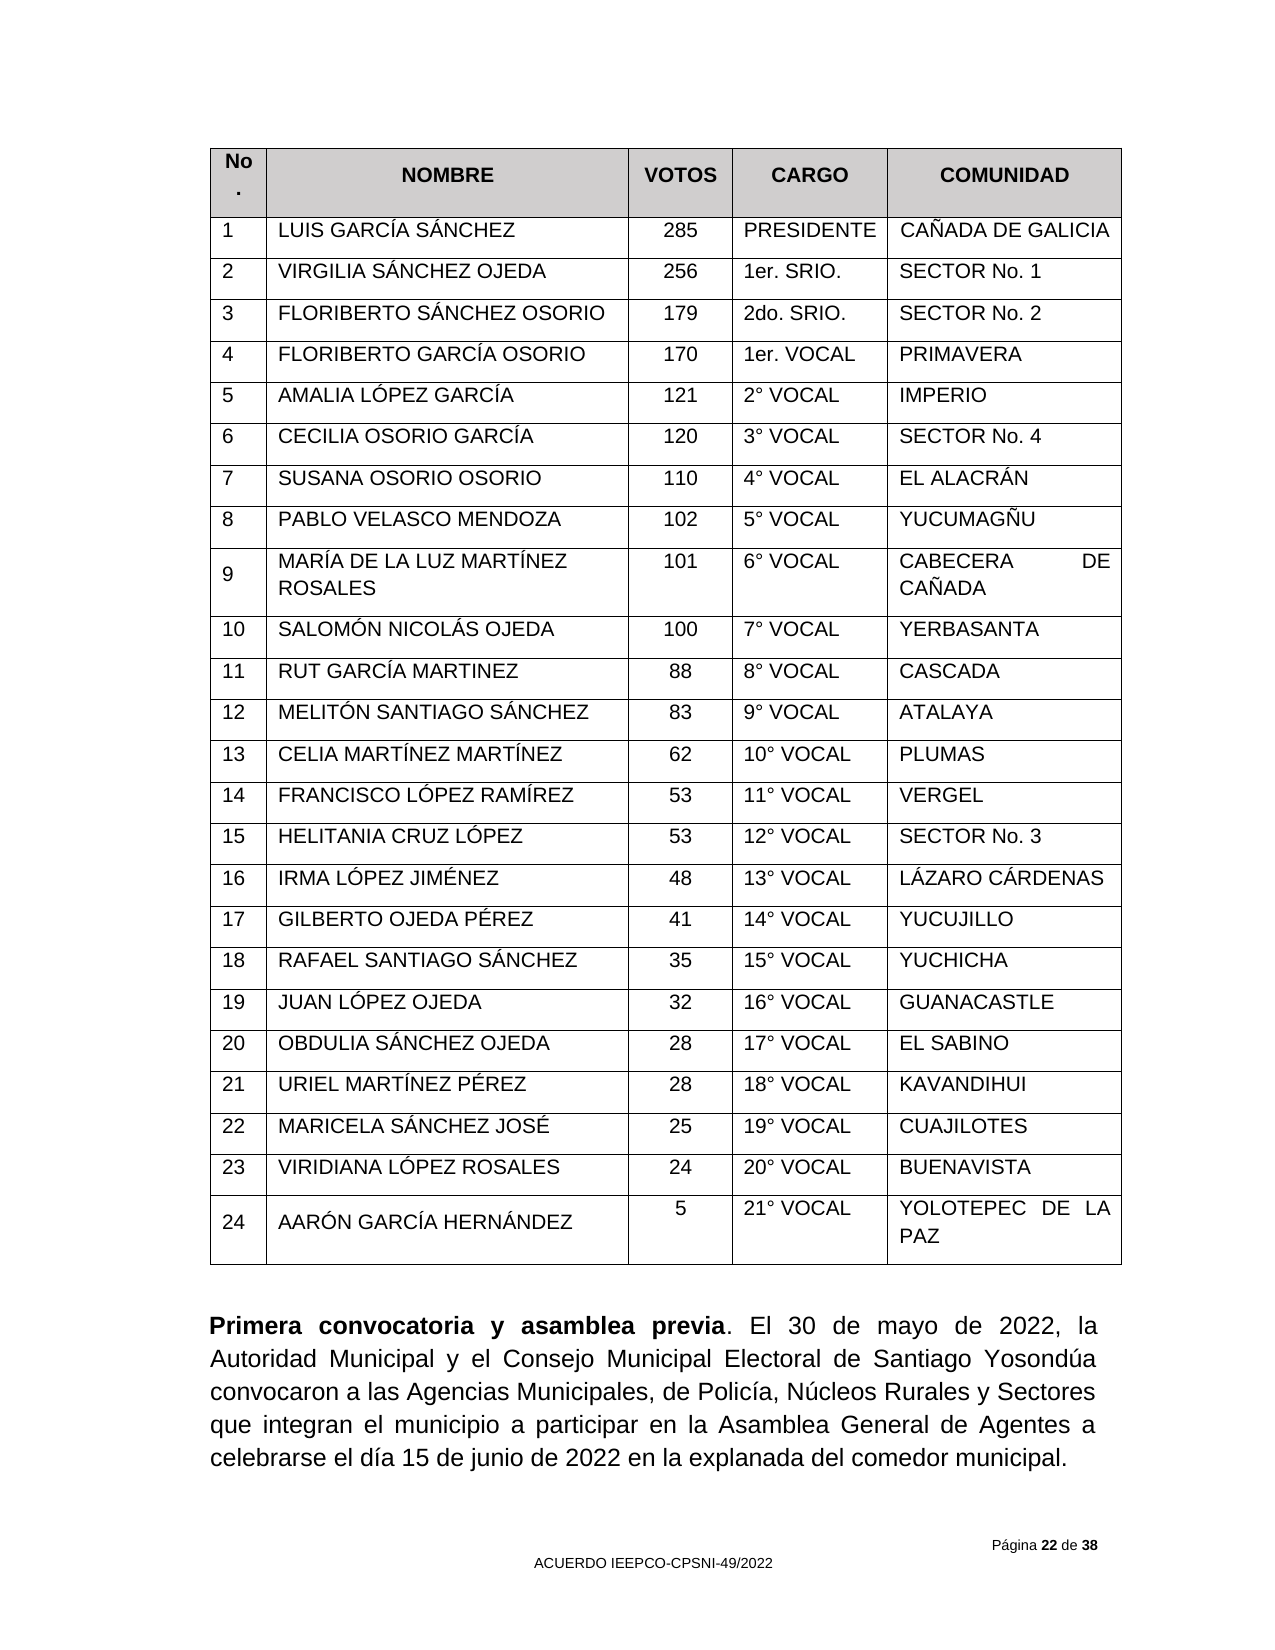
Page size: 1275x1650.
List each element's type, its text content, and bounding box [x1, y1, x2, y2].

table_cell COMUNIDAD [888, 149, 1121, 217]
table_cell 11 [211, 659, 266, 699]
table_cell 5° VOCAL [733, 507, 887, 547]
table_cell RAFAEL SANTIAGO SÁNCHEZ [267, 948, 628, 988]
table_cell 20° VOCAL [733, 1155, 887, 1195]
table_cell EL SABINO [888, 1031, 1121, 1071]
table_cell SALOMÓN NICOLÁS OJEDA [267, 617, 628, 658]
table_cell 1er. VOCAL [733, 342, 887, 382]
table_cell No. [211, 149, 266, 217]
table_cell YERBASANTA [888, 617, 1121, 658]
table_cell HELITANIA CRUZ LÓPEZ [267, 824, 628, 864]
table_cell 15 [211, 824, 266, 864]
table_cell IMPERIO [888, 383, 1121, 423]
table_cell 11° VOCAL [733, 783, 887, 823]
table_cell ATALAYA [888, 700, 1121, 740]
table_cell 18 [211, 948, 266, 988]
table_cell 179 [629, 300, 732, 341]
table_cell 17 [211, 907, 266, 947]
table_cell 16° VOCAL [733, 990, 887, 1030]
table_cell 28 [629, 1031, 732, 1071]
table_cell PLUMAS [888, 741, 1121, 782]
table_cell EL ALACRÁN [888, 466, 1121, 506]
table_cell 285 [629, 218, 732, 258]
table_cell 10° VOCAL [733, 741, 887, 782]
table_cell 48 [629, 865, 732, 906]
table_cell YUCUJILLO [888, 907, 1121, 947]
table_cell JUAN LÓPEZ OJEDA [267, 990, 628, 1030]
table_cell 12° VOCAL [733, 824, 887, 864]
table_cell 3° VOCAL [733, 424, 887, 465]
table_cell 170 [629, 342, 732, 382]
table_cell PRIMAVERA [888, 342, 1121, 382]
table_cell 6 [211, 424, 266, 465]
table_cell 24 [211, 1196, 266, 1264]
table_cell 22 [211, 1114, 266, 1154]
table_cell 7 [211, 466, 266, 506]
table_cell 14 [211, 783, 266, 823]
table_cell 21 [211, 1072, 266, 1112]
table_cell 15° VOCAL [733, 948, 887, 988]
table_cell GUANACASTLE [888, 990, 1121, 1030]
table_cell 8° VOCAL [733, 659, 887, 699]
table_cell 1 [211, 218, 266, 258]
table_cell 1er. SRIO. [733, 259, 887, 299]
table_cell NOMBRE [267, 149, 628, 217]
table_cell CASCADA [888, 659, 1121, 699]
table_cell CARGO [733, 149, 887, 217]
table_cell 6° VOCAL [733, 549, 887, 616]
table_cell 62 [629, 741, 732, 782]
table_cell PRESIDENTE [733, 218, 887, 258]
table_cell AMALIA LÓPEZ GARCÍA [267, 383, 628, 423]
table_cell 256 [629, 259, 732, 299]
table_cell 121 [629, 383, 732, 423]
table_cell 28 [629, 1072, 732, 1112]
table_cell 4° VOCAL [733, 466, 887, 506]
table_cell 12 [211, 700, 266, 740]
table_cell 10 [211, 617, 266, 658]
table_cell 120 [629, 424, 732, 465]
table_cell 5 [629, 1196, 732, 1264]
table_cell 101 [629, 549, 732, 616]
table_cell BUENAVISTA [888, 1155, 1121, 1195]
table_cell 35 [629, 948, 732, 988]
table_cell VOTOS [629, 149, 732, 217]
table_cell MARÍA DE LA LUZ MARTÍNEZ ROSALES [267, 549, 628, 616]
table_cell 16 [211, 865, 266, 906]
text Primera convocatoria y asamblea previa. El 30 de mayo de 2022, la Autoridad Municipal y el Consejo Municipal Electoral de Santiago Yosondúa convocaron a las Agencias Municipales, de Policía, Núcleos Rurales y Sectores que integran el municipio a participar en la Asamblea General de Agentes a celebrarse el día 15 de junio de 2022 en la explanada del comedor municipal. [209, 1311, 1098, 1471]
table_cell CECILIA OSORIO GARCÍA [267, 424, 628, 465]
table_cell 21° VOCAL [733, 1196, 887, 1264]
table_cell IRMA LÓPEZ JIMÉNEZ [267, 865, 628, 906]
table_cell 3 [211, 300, 266, 341]
table_cell 4 [211, 342, 266, 382]
table_cell GILBERTO OJEDA PÉREZ [267, 907, 628, 947]
table_cell 17° VOCAL [733, 1031, 887, 1071]
table_cell AARÓN GARCÍA HERNÁNDEZ [267, 1196, 628, 1264]
table_cell 32 [629, 990, 732, 1030]
table_cell 13 [211, 741, 266, 782]
table_cell LUIS GARCÍA SÁNCHEZ [267, 218, 628, 258]
table_cell SECTOR No. 1 [888, 259, 1121, 299]
table_cell FLORIBERTO SÁNCHEZ OSORIO [267, 300, 628, 341]
table_cell YUCUMAGÑU [888, 507, 1121, 547]
table_cell 88 [629, 659, 732, 699]
table_cell 8 [211, 507, 266, 547]
table_cell LÁZARO CÁRDENAS [888, 865, 1121, 906]
table_cell 19° VOCAL [733, 1114, 887, 1154]
table_cell MARICELA SÁNCHEZ JOSÉ [267, 1114, 628, 1154]
table_cell 9 [211, 549, 266, 616]
table_cell 2° VOCAL [733, 383, 887, 423]
table_cell RUT GARCÍA MARTINEZ [267, 659, 628, 699]
table_cell URIEL MARTÍNEZ PÉREZ [267, 1072, 628, 1112]
table_cell 9° VOCAL [733, 700, 887, 740]
table_cell VIRIDIANA LÓPEZ ROSALES [267, 1155, 628, 1195]
table_cell CAÑADA DE GALICIA [888, 218, 1121, 258]
table_cell 20 [211, 1031, 266, 1071]
table_cell 5 [211, 383, 266, 423]
table_cell 18° VOCAL [733, 1072, 887, 1112]
table_cell CUAJILOTES [888, 1114, 1121, 1154]
table_cell SECTOR No. 2 [888, 300, 1121, 341]
table_cell VERGEL [888, 783, 1121, 823]
table_cell YUCHICHA [888, 948, 1121, 988]
table_cell VIRGILIA SÁNCHEZ OJEDA [267, 259, 628, 299]
table_cell 53 [629, 824, 732, 864]
table_cell SECTOR No. 4 [888, 424, 1121, 465]
table_cell 13° VOCAL [733, 865, 887, 906]
table_cell CABECERA DE CAÑADA [888, 549, 1121, 616]
table_cell MELITÓN SANTIAGO SÁNCHEZ [267, 700, 628, 740]
table_cell 2do. SRIO. [733, 300, 887, 341]
table_cell PABLO VELASCO MENDOZA [267, 507, 628, 547]
table_cell 19 [211, 990, 266, 1030]
table_cell 14° VOCAL [733, 907, 887, 947]
table_cell 102 [629, 507, 732, 547]
table_cell 41 [629, 907, 732, 947]
table_cell OBDULIA SÁNCHEZ OJEDA [267, 1031, 628, 1071]
table_cell 110 [629, 466, 732, 506]
table_cell KAVANDIHUI [888, 1072, 1121, 1112]
table_cell 2 [211, 259, 266, 299]
table_cell YOLOTEPEC DE LA PAZ [888, 1196, 1121, 1264]
table_cell FLORIBERTO GARCÍA OSORIO [267, 342, 628, 382]
table_cell SUSANA OSORIO OSORIO [267, 466, 628, 506]
table_cell 24 [629, 1155, 732, 1195]
table_cell CELIA MARTÍNEZ MARTÍNEZ [267, 741, 628, 782]
table_cell FRANCISCO LÓPEZ RAMÍREZ [267, 783, 628, 823]
table_cell SECTOR No. 3 [888, 824, 1121, 864]
table_cell 7° VOCAL [733, 617, 887, 658]
table_cell 100 [629, 617, 732, 658]
table_cell 53 [629, 783, 732, 823]
table_cell 25 [629, 1114, 732, 1154]
table_cell 23 [211, 1155, 266, 1195]
table_cell 83 [629, 700, 732, 740]
